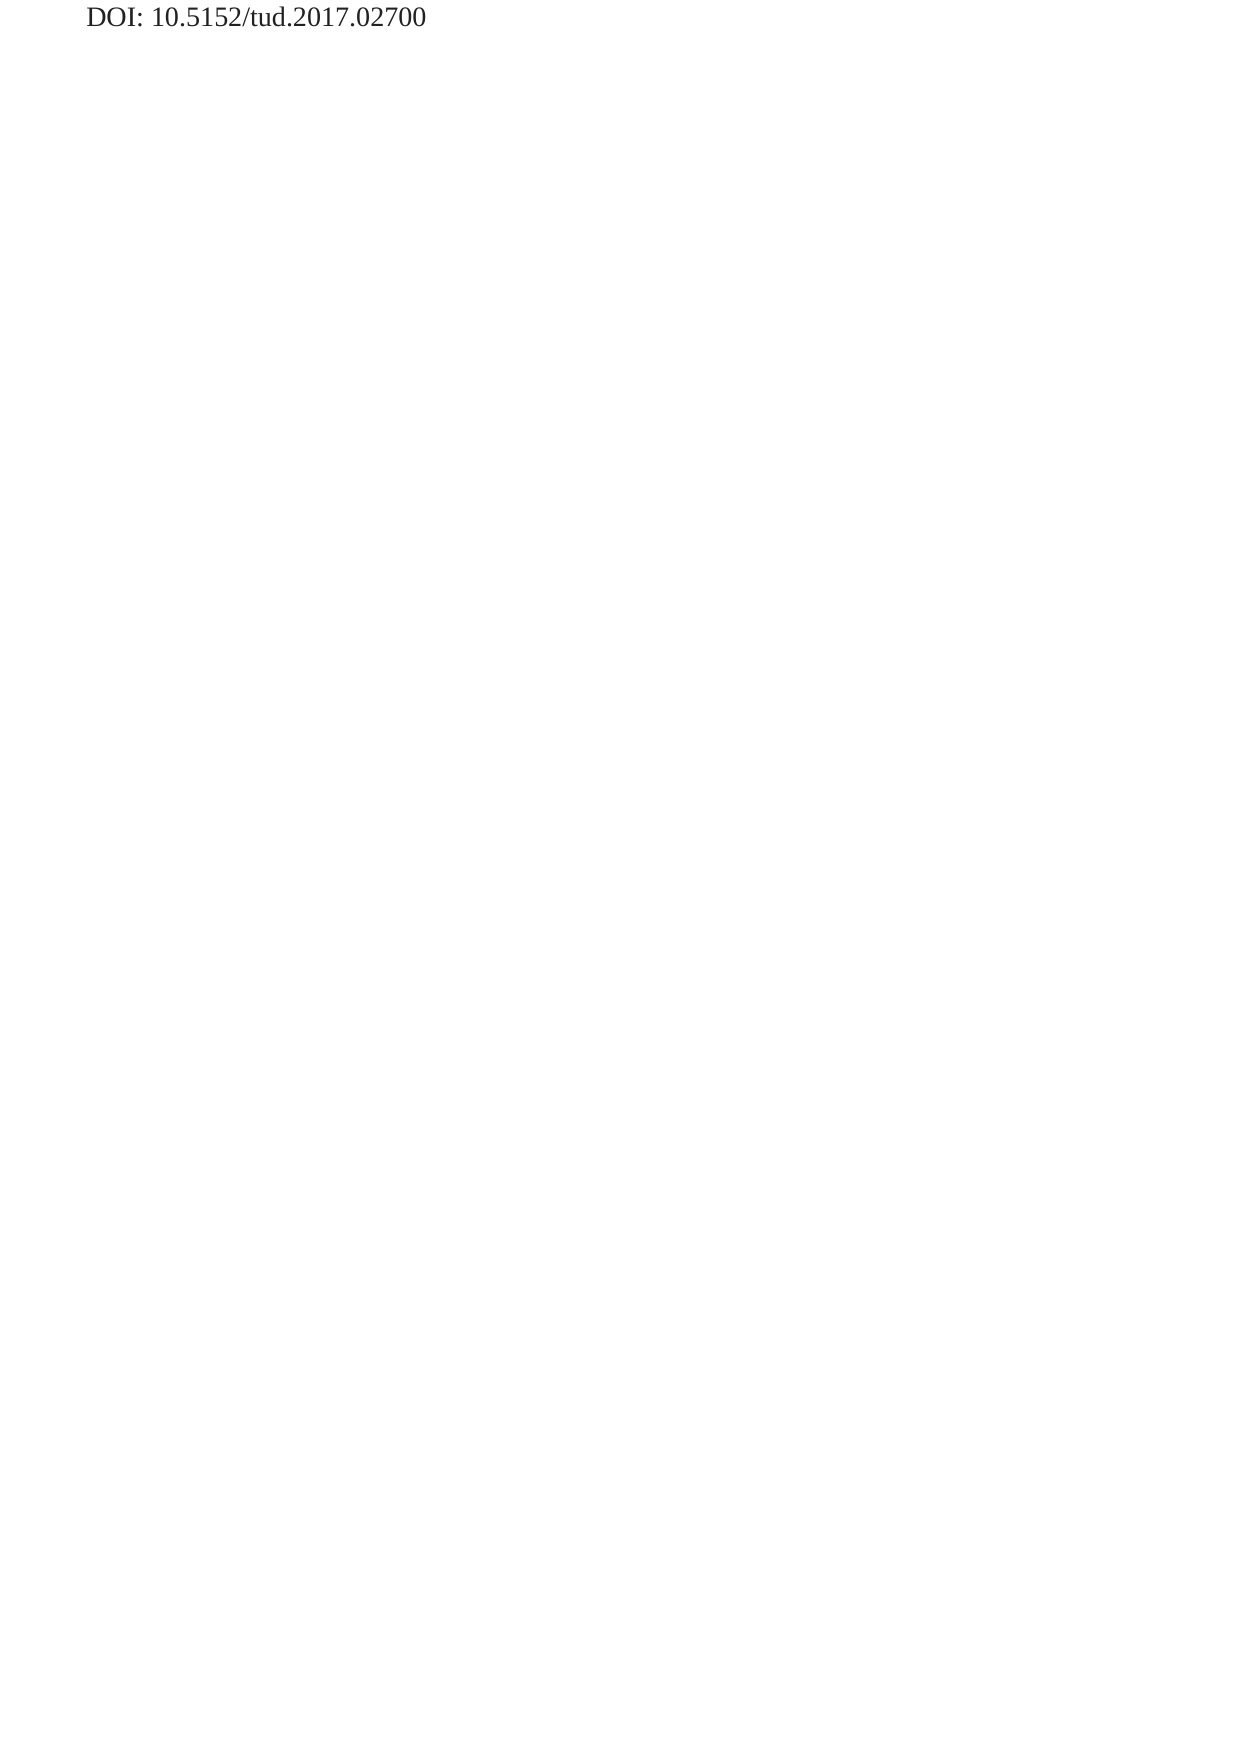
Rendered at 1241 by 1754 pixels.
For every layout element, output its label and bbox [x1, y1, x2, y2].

list [44, 0, 1201, 32]
